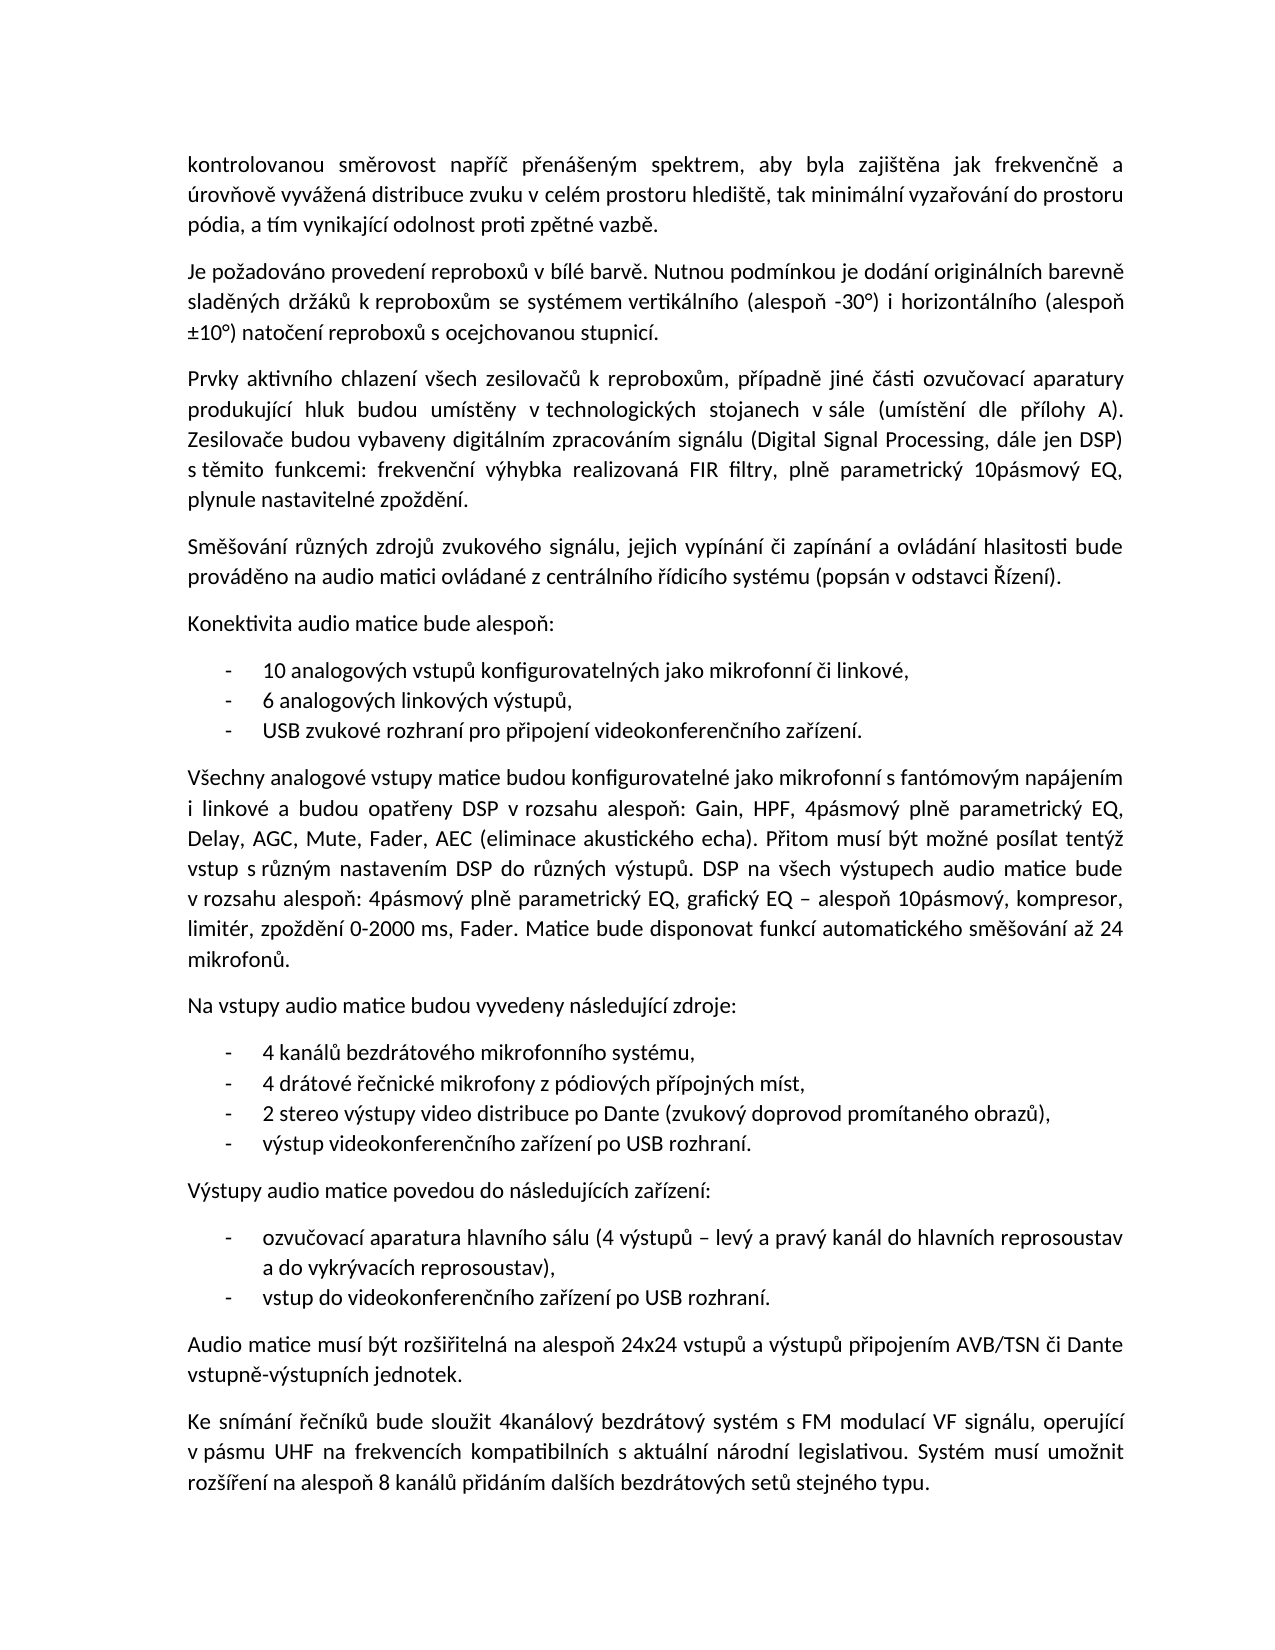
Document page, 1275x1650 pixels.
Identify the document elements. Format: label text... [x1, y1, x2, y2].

list 2 stereo výstupy video distribuce po Dante (zvukový doprovod promítaného obrazů), [225, 1099, 1125, 1127]
text Audio matice musí být rozšiřitelná na alespoň 24x24 vstupů a výstupů připojením AVB/TSN či Dante vstupně-výstupních jednotek. [187, 1330, 1125, 1388]
text Na vstupy audio matice budou vyvedeny následující zdroje: [187, 992, 1125, 1020]
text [187, 150, 1125, 238]
list ozvučovací aparatura hlavního sálu (4 výstupů – levý a pravý kanál do hlavních reprosoustav a do vykrývacích reprosoustav), [225, 1223, 1125, 1281]
list vstup do videokonferenčního zařízení po USB rozhraní. [225, 1283, 1125, 1311]
list USB zvukové rozhraní pro připojení videokonferenčního zařízení. [225, 717, 1125, 745]
list 4 kanálů bezdrátového mikrofonního systému, [225, 1038, 1125, 1067]
list výstup videokonferenčního zařízení po USB rozhraní. [225, 1129, 1125, 1157]
text Je požadováno provedení reproboxů v bílé barvě. Nutnou podmínkou je dodání originálních barevně sladěných držáků k reproboxům se systémem vertikálního (alespoň -30°) i horizontálního (alespoň ±10°) natočení reproboxů s ocejchovanou stupnicí. [187, 257, 1125, 346]
text Prvky aktivního chlazení všech zesilovačů k reproboxům, případně jiné části ozvučovací aparatury produkující hluk budou umístěny v technologických stojanech v sále (umístění dle přílohy A). Zesilovače budou vybaveny digitálním zpracováním signálu (Digital Signal Processing, dále jen DSP) s těmito funkcemi: frekvenční výhybka realizovaná FIR filtry, plně parametrický 10pásmový EQ, plynule nastavitelné zpoždění. [187, 364, 1125, 513]
list 10 analogových vstupů konfigurovatelných jako mikrofonní či linkové, [225, 656, 1125, 684]
text Směšování různých zdrojů zvukového signálu, jejich vypínání či zapínání a ovládání hlasitosti bude prováděno na audio matici ovládané z centrálního řídicího systému (popsán v odstavci Řízení). [187, 532, 1125, 591]
text Konektivita audio matice bude alespoň: [187, 609, 1125, 637]
text Ke snímání řečníků bude sloužit 4kanálový bezdrátový systém s FM modulací VF signálu, operující v pásmu UHF na frekvencích kompatibilních s aktuální národní legislativou. Systém musí umožnit rozšíření na alespoň 8 kanálů přidáním dalších bezdrátových setů stejného typu. [187, 1407, 1125, 1496]
text Všechny analogové vstupy matice budou konfigurovatelné jako mikrofonní s fantómovým napájením i linkové a budou opatřeny DSP v rozsahu alespoň: Gain, HPF, 4pásmový plně parametrický EQ, Delay, AGC, Mute, Fader, AEC (eliminace akustického echa). Přitom musí být možné posílat tentýž vstup s různým nastavením DSP do různých výstupů. DSP na všech výstupech audio matice bude v rozsahu alespoň: 4pásmový plně parametrický EQ, grafický EQ – alespoň 10pásmový, kompresor, limitér, zpoždění 0-2000 ms, Fader. Matice bude disponovat funkcí automatického směšování až 24 mikrofonů. [187, 763, 1125, 973]
list 4 drátové řečnické mikrofony z pódiových přípojných míst, [225, 1069, 1125, 1097]
list 6 analogových linkových výstupů, [225, 686, 1125, 714]
text Výstupy audio matice povedou do následujících zařízení: [187, 1176, 1125, 1204]
